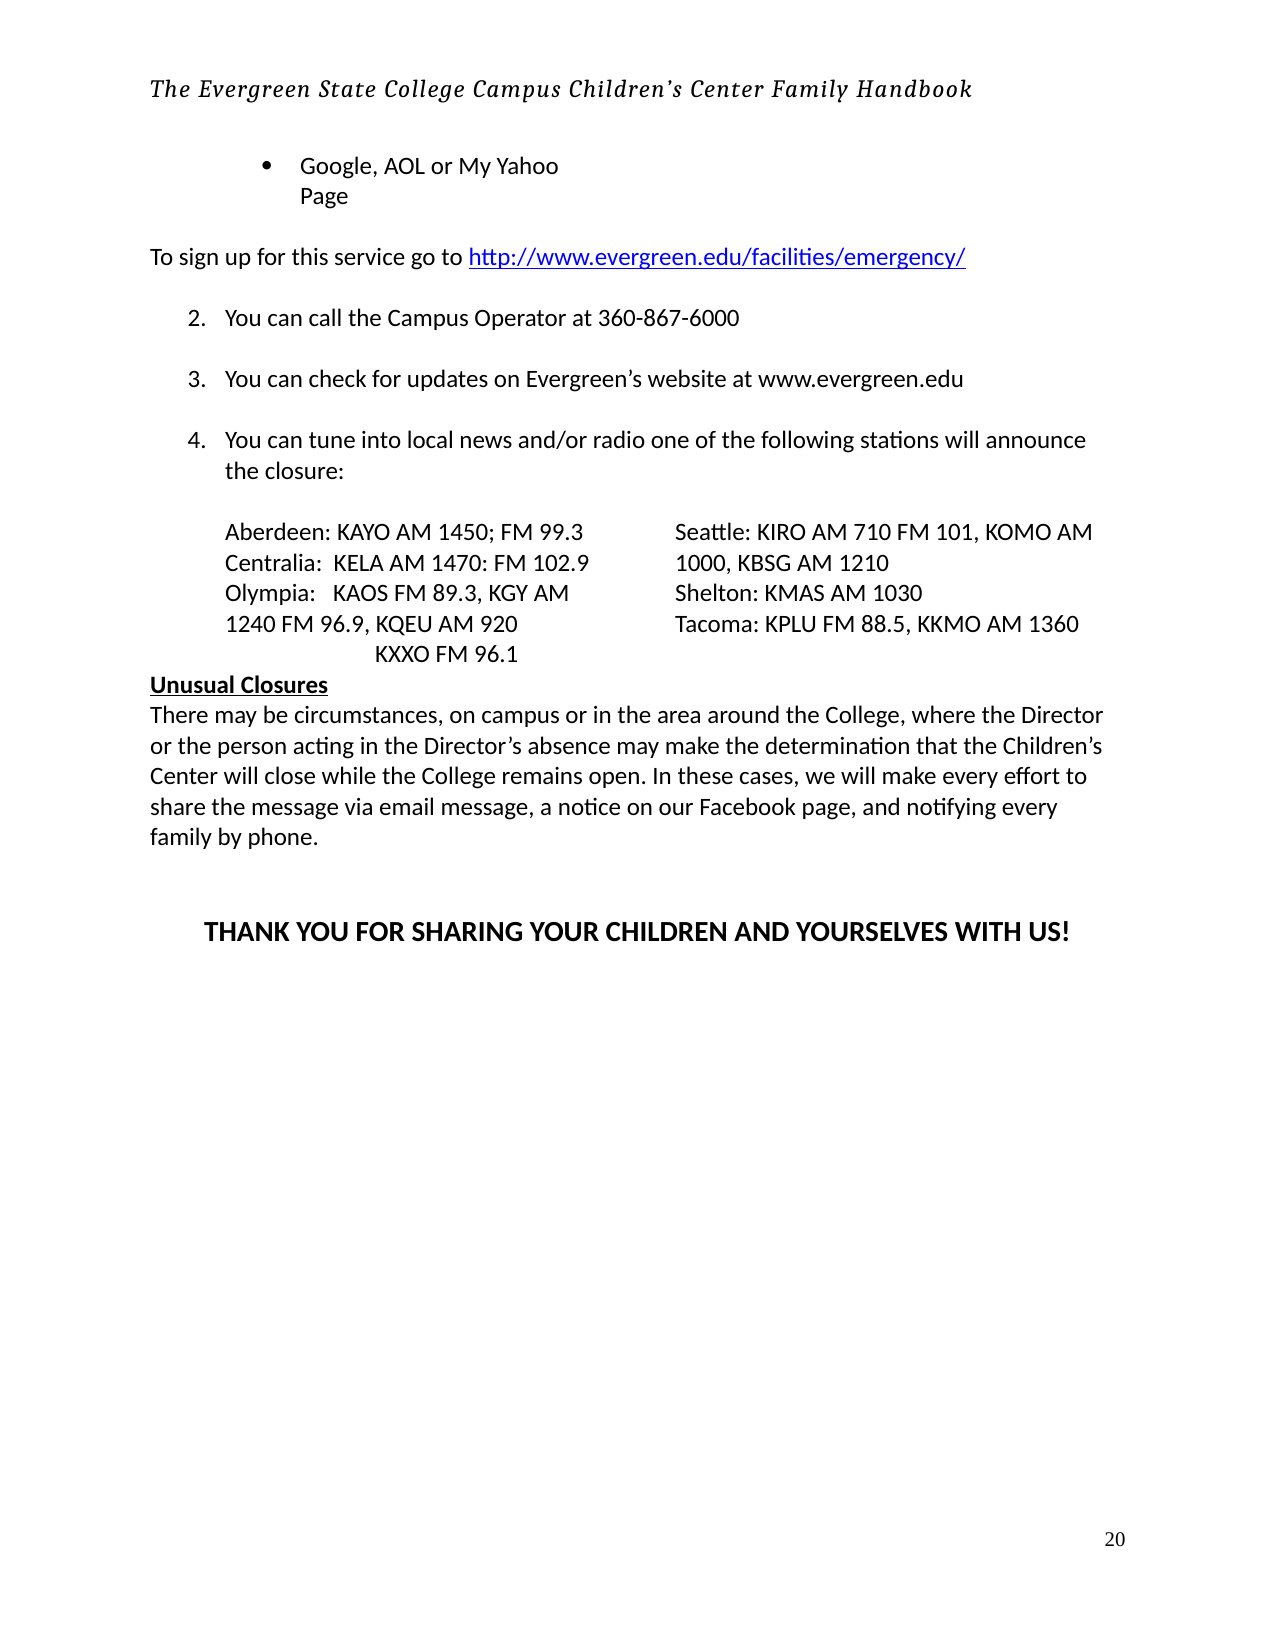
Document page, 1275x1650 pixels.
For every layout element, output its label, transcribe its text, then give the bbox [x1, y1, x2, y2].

list You can check for updates on Evergreen’s website at www.evergreen.edu [187, 364, 1125, 394]
list You can call the Campus Operator at 360-867-6000 [187, 303, 1125, 333]
text There may be circumstances, on campus or in the area around the College, where the Director or the person acting in the Director’s absence may make the determination that the Children’s Center will close while the College remains open. In these cases, we will make every effort to share the message via email message, a notice on our Facebook page, and notifying every family by phone. [150, 699, 1125, 852]
text Unusual Closures [150, 669, 1125, 699]
text Aberdeen: KAYO AM 1450; FM 99.3 [150, 516, 600, 547]
list You can tune into local news and/or radio one of the following stations will announce the closure: [187, 425, 1125, 486]
text Olympia: KAOS FM 89.3, KGY AM 1240 FM 96.9, KQEU AM 920 [225, 577, 600, 638]
text Tacoma: KPLU FM 88.5, KKMO AM 1360 [675, 608, 1125, 638]
text To sign up for this service go to http://www.evergreen.edu/facilities/emergency/ [150, 242, 1125, 272]
text THANK YOU FOR SHARING YOUR CHILDREN AND YOURSELVES WITH US! [150, 913, 1125, 949]
text KXXO FM 96.1 [300, 638, 600, 669]
text Shelton: KMAS AM 1030 [675, 577, 1125, 608]
text Seattle: KIRO AM 710 FM 101, KOMO AM 1000, KBSG AM 1210 [675, 516, 1125, 577]
text Centralia: KELA AM 1470: FM 102.9 [225, 547, 600, 577]
list Google, AOL or My Yahoo Page [262, 150, 600, 211]
